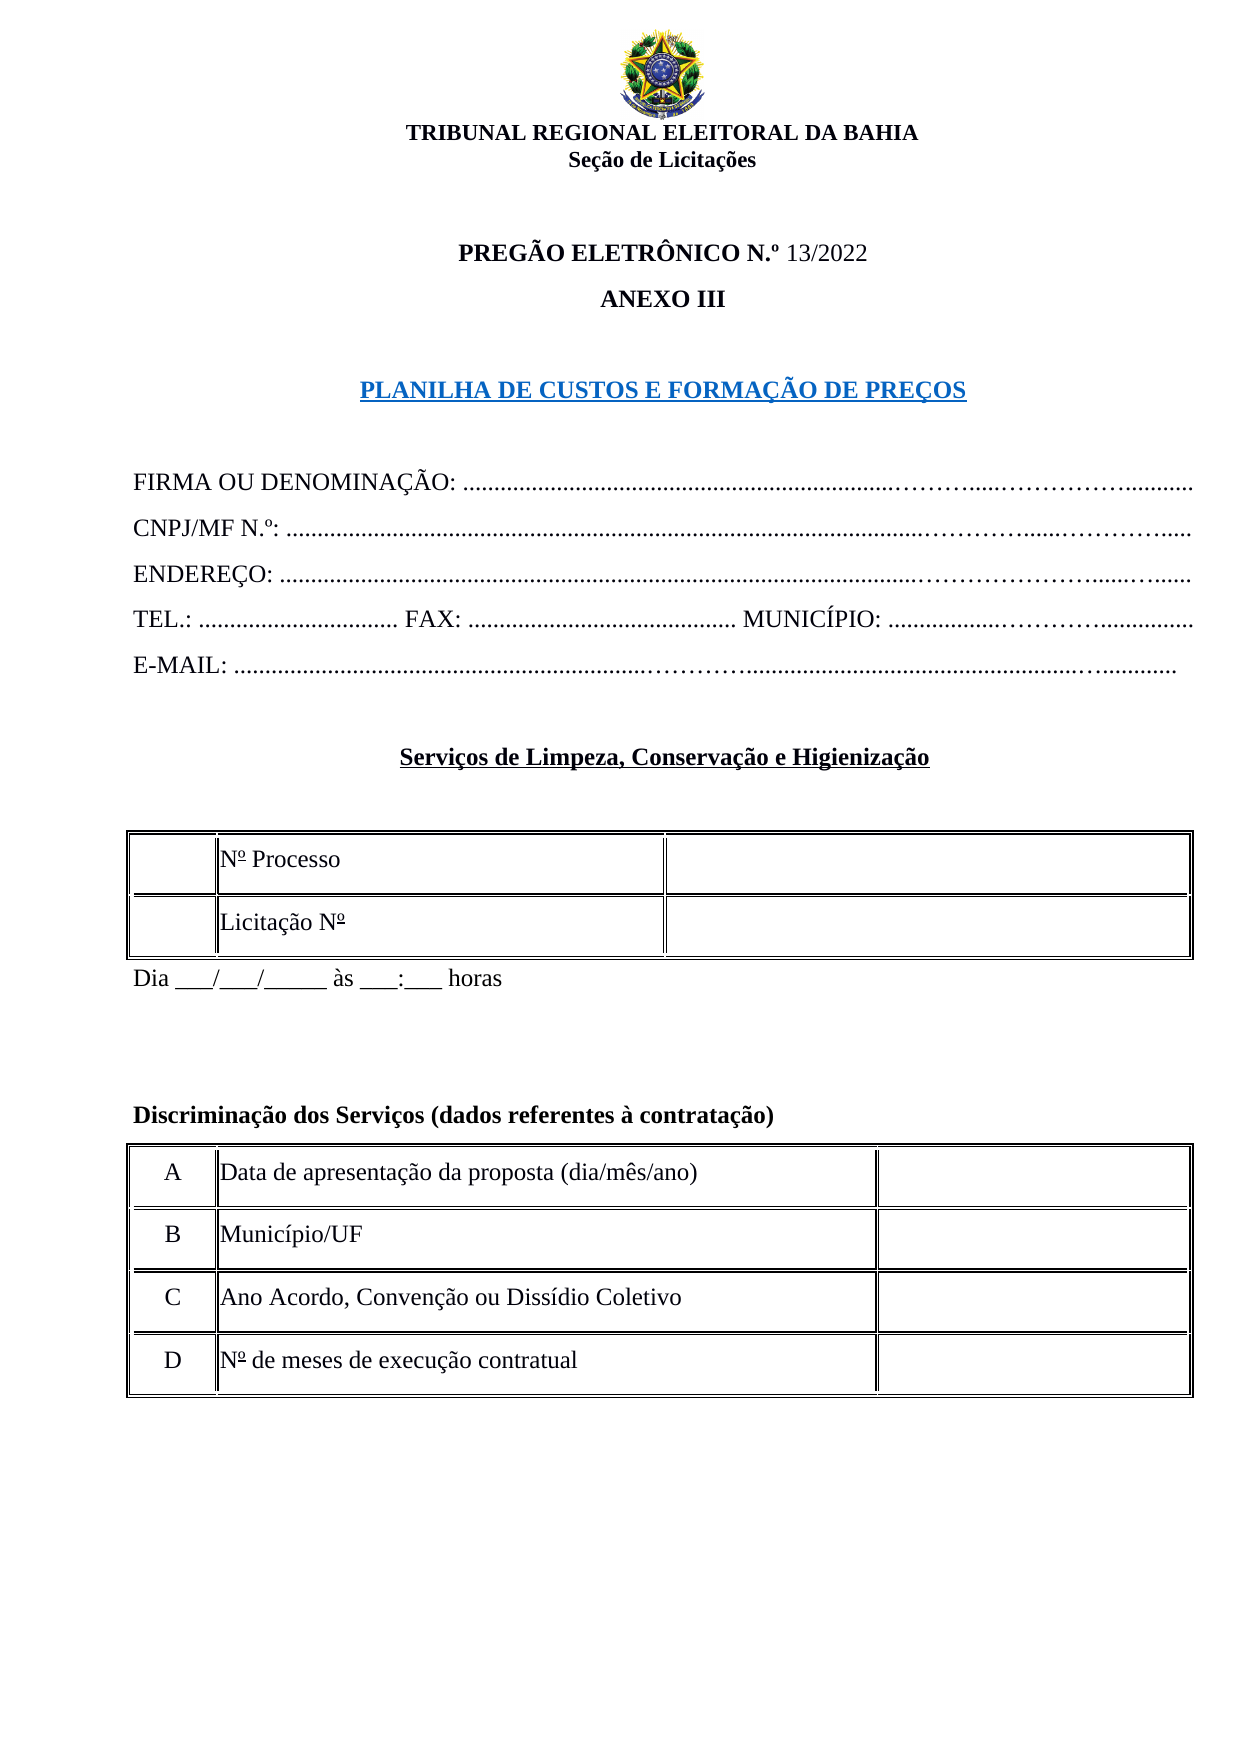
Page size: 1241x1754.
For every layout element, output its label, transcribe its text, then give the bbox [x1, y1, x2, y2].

text PLANILHA DE CUSTOS E FORMAÇÃO DE PREÇOS [133, 372, 1193, 405]
text Discriminação dos Serviços (dados referentes à contratação) [133, 1097, 1196, 1131]
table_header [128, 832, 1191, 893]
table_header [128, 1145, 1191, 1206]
text CNPJ/MF N.º: ......................................................................................................…………......…………..... [133, 509, 1196, 543]
text TEL.: ................................ FAX: ........................................... MUNICÍPIO: ..................…………............... [133, 601, 1196, 634]
text ENDEREÇO: ......................................................................................................…………………......…...... [133, 555, 1196, 589]
text Serviços de Limpeza, Conservação e Higienização [133, 739, 1196, 772]
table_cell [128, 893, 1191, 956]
text FIRMA OU DENOMINAÇÃO: .....................................................................……….....……………........... [133, 464, 1196, 497]
text E-MAIL: ..................................................................………….....................................................…............ [133, 647, 1196, 680]
text ANEXO III [133, 280, 1193, 314]
text Dia ___/___/_____ às ___:___ horas [133, 960, 1196, 993]
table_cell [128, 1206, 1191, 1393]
text PREGÃO ELETRÔNICO N.º [133, 234, 1193, 268]
